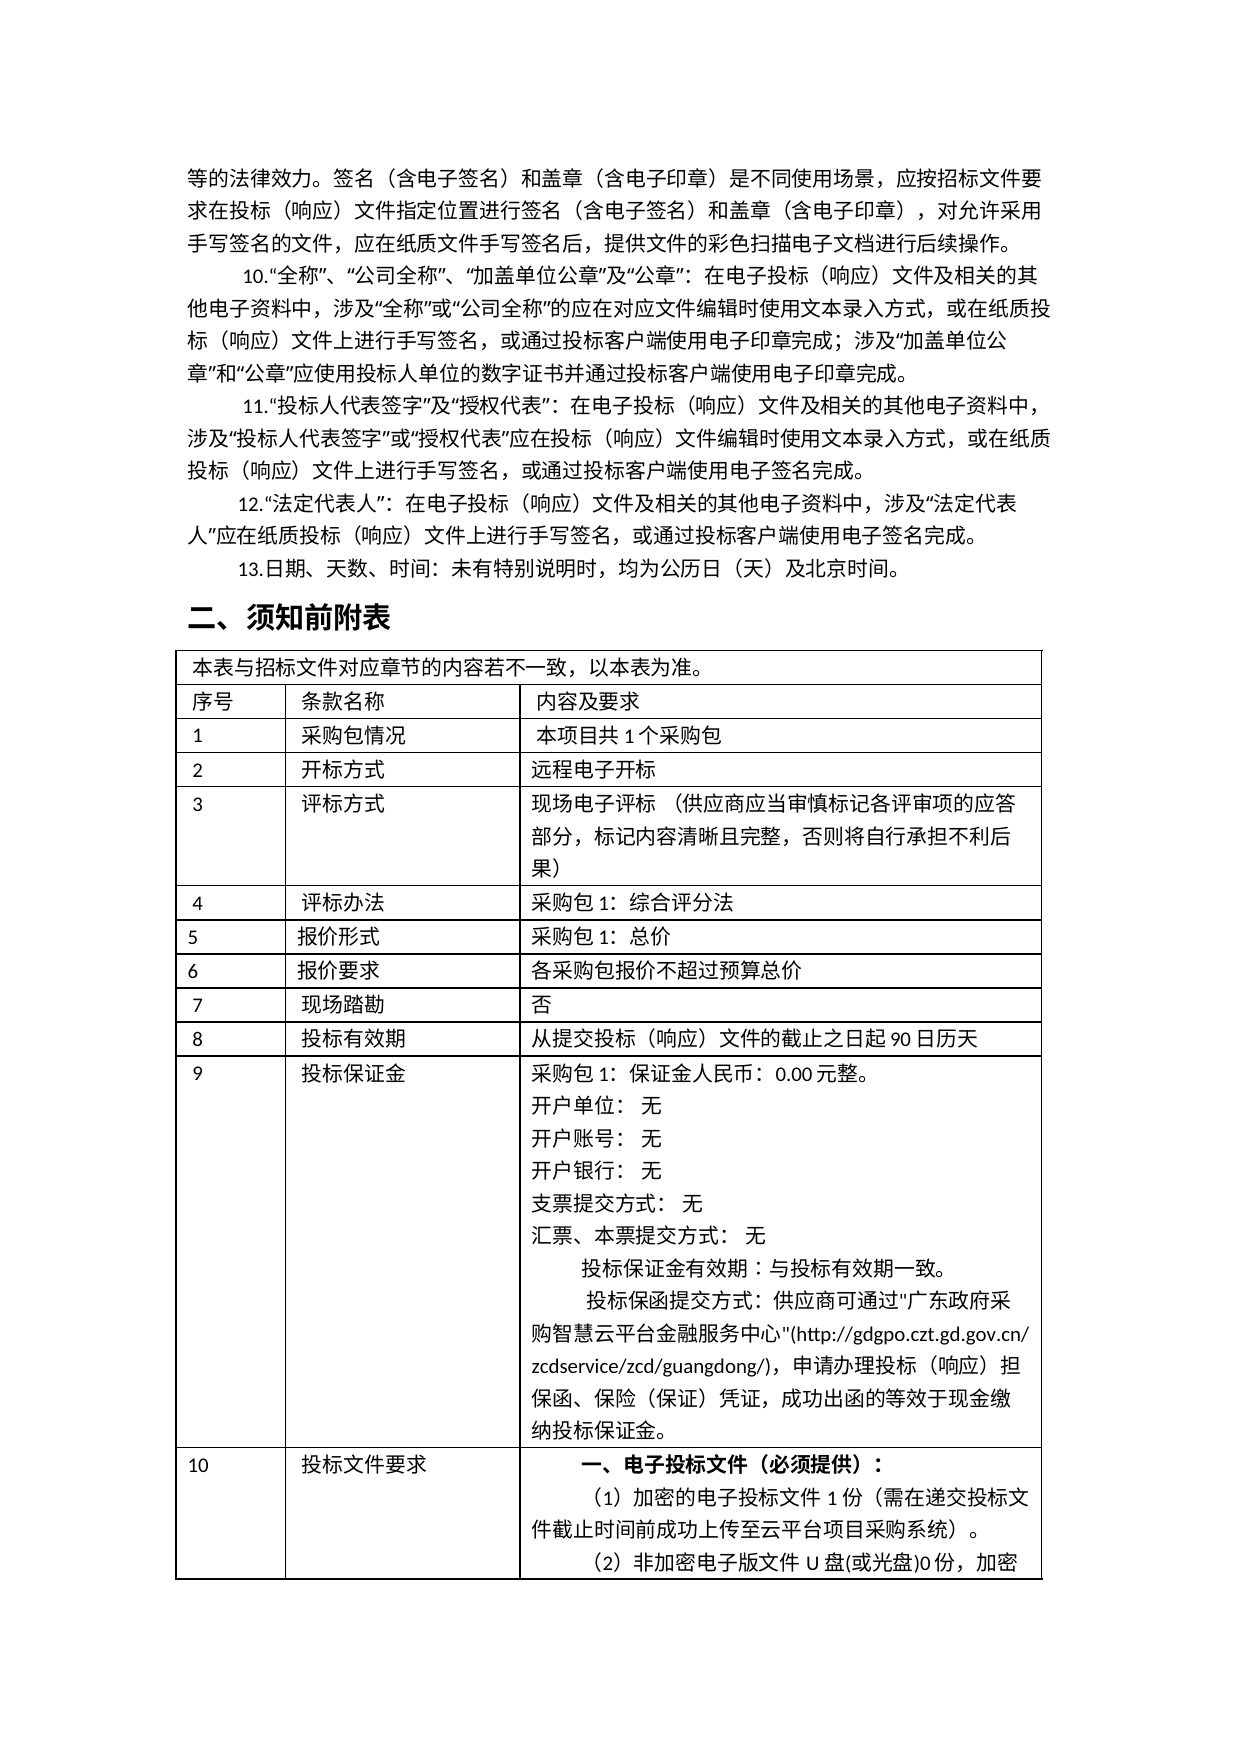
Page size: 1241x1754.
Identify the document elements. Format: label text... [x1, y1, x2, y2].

table_cell 现场踏勘 [286, 989, 519, 1021]
table_cell 采购包1：总价 [521, 921, 1041, 953]
table_cell 现场电子评标 （供应商应当审慎标记各评审项的应答部分，标记内容清晰且完整，否则将自行承担不利后果） [521, 787, 1041, 885]
table_cell 8 [177, 1023, 285, 1055]
table_cell 内容及要求 [521, 685, 1041, 718]
text 10.“全称”、“公司全称”、“加盖单位公章”及“公章”：在电子投标（响应）文件及相关的其他电子资料中，涉及“全称”或“公司全称”的应在对应文件编辑时使用文本录入方式，或在纸质投标（响应）文件上进行手写签名，或通过投标客户端使用电子印章完成；涉及“加盖单位公章”和“公章”应使用投标人单位的数字证书并通过投标客户端使用电子印章完成。 [187, 259, 1053, 389]
table_cell 否 [521, 989, 1041, 1021]
table_cell 条款名称 [286, 685, 519, 718]
table_cell 各采购包报价不超过预算总价 [521, 955, 1041, 987]
table_cell 从提交投标（响应）文件的截止之日起90日历天 [521, 1023, 1041, 1055]
table_cell 4 [177, 886, 285, 919]
table_cell 5 [177, 921, 285, 953]
table_cell 7 [177, 989, 285, 1021]
table_cell 9 [177, 1057, 285, 1447]
table_cell 1 [177, 719, 285, 752]
table_cell 10 [177, 1448, 285, 1578]
table_cell 采购包1：综合评分法 [521, 886, 1041, 919]
table_cell 6 [177, 955, 285, 987]
table_cell 本项目共1个采购包 [521, 719, 1041, 752]
table_cell 开标方式 [286, 753, 519, 786]
table_cell 投标文件要求 [286, 1448, 519, 1578]
text 12.“法定代表人”：在电子投标（响应）文件及相关的其他电子资料中，涉及“法定代表人”应在纸质投标（响应）文件上进行手写签名，或通过投标客户端使用电子签名完成。 [187, 487, 1053, 552]
table_cell 2 [177, 753, 285, 786]
table_cell 远程电子开标 [521, 753, 1041, 786]
table_cell 报价要求 [286, 955, 519, 987]
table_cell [521, 1448, 1041, 1578]
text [187, 162, 1053, 259]
table_cell 投标保证金 [286, 1057, 519, 1447]
table_cell 3 [177, 787, 285, 885]
table_cell 投标有效期 [286, 1023, 519, 1055]
text 二、须知前附表 [187, 584, 1053, 649]
table_cell 报价形式 [286, 921, 519, 953]
table_cell 采购包1：保证金人民币：0.00元整。 开户单位： 无 开户账号： 无 开户银行： 无 支票提交方式： 无 汇票、本票提交方式： 无 投标保证金有效期∶与投标有效期一致。 投标保函提交方式：供应商可通过"广东政府采购智慧云平台金融服务中心"(http://gdgpo.czt.gd.gov.cn/zcdservice/zcd/guangdong/)，申请办理投标（响应）担保函、保险（保证）凭证，成功出函的等效于现金缴纳投标保证金。 [521, 1057, 1041, 1447]
table_cell 序号 [177, 685, 285, 718]
table_cell 评标方式 [286, 787, 519, 885]
text 13.日期、天数、时间：未有特别说明时，均为公历日（天）及北京时间。 [187, 552, 1053, 584]
table_header 本表与招标文件对应章节的内容若不一致，以本表为准。 [177, 651, 1041, 683]
text 11.“投标人代表签字”及“授权代表”：在电子投标（响应）文件及相关的其他电子资料中，涉及“投标人代表签字”或“授权代表”应在投标（响应）文件编辑时使用文本录入方式，或在纸质投标（响应）文件上进行手写签名，或通过投标客户端使用电子签名完成。 [187, 389, 1053, 487]
table_cell 采购包情况 [286, 719, 519, 752]
table_cell 评标办法 [286, 886, 519, 919]
